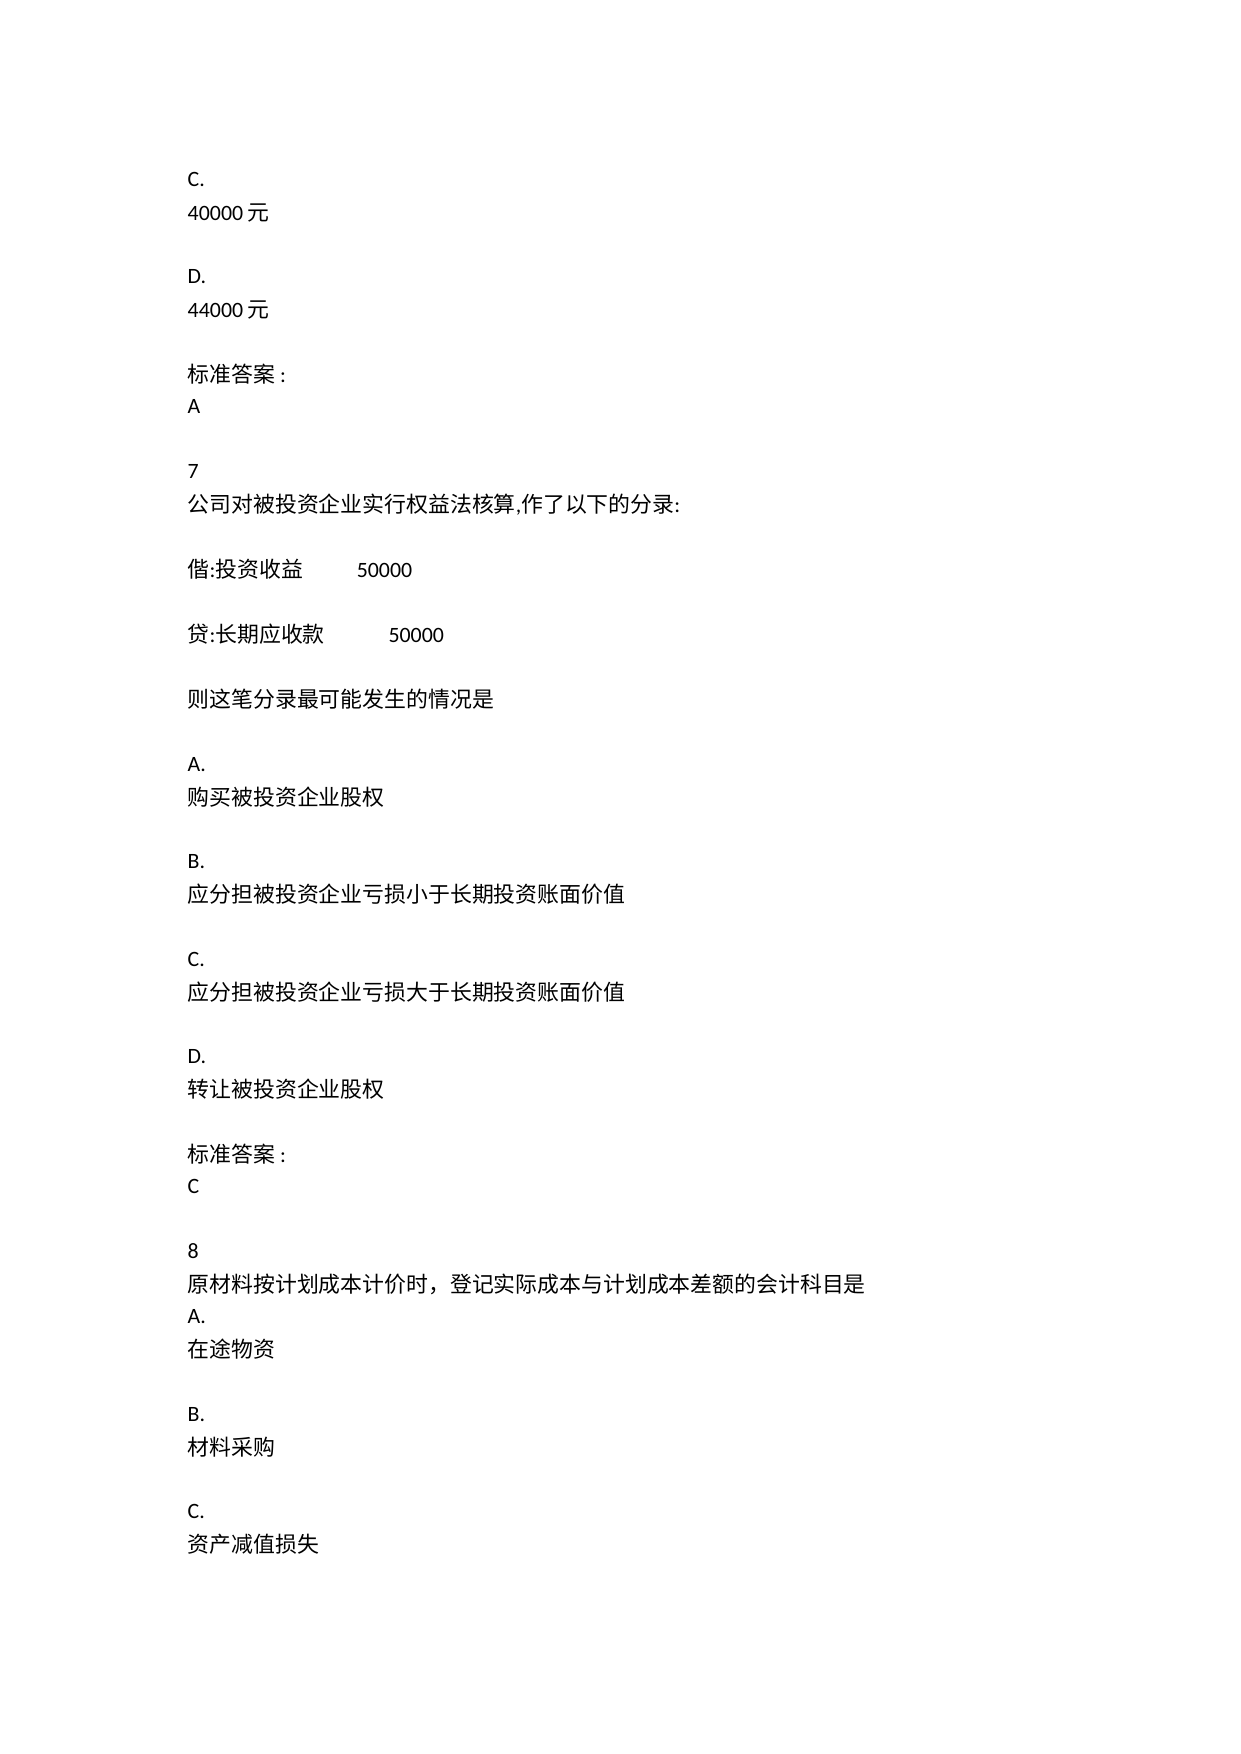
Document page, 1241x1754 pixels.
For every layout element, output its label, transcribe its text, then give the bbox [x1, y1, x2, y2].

text 公司对被投资企业实行权益法核算,作了以下的分录: [187, 487, 1053, 519]
text 偕:投资收益 50000 [187, 552, 1053, 584]
text A. [187, 1299, 1053, 1332]
text A. [187, 747, 1053, 779]
text 8 [187, 1234, 1053, 1267]
text 7 [187, 454, 1053, 487]
text C. [187, 1494, 1053, 1527]
text C. [187, 942, 1053, 974]
text 在途物资 [187, 1332, 1053, 1364]
text D. [187, 1039, 1053, 1072]
text 购买被投资企业股权 [187, 779, 1053, 812]
text A [187, 389, 1053, 422]
text 40000元 [187, 194, 1053, 227]
text 标准答案 : [187, 357, 1053, 389]
text C. [187, 162, 1053, 194]
text 贷:长期应收款 50000 [187, 617, 1053, 649]
text 应分担被投资企业亏损小于长期投资账面价值 [187, 877, 1053, 909]
text 标准答案 : [187, 1137, 1053, 1169]
text 则这笔分录最可能发生的情况是 [187, 682, 1053, 714]
text 应分担被投资企业亏损大于长期投资账面价值 [187, 974, 1053, 1007]
text 44000元 [187, 292, 1053, 324]
text D. [187, 259, 1053, 292]
text B. [187, 844, 1053, 877]
text 转让被投资企业股权 [187, 1072, 1053, 1104]
text B. [187, 1397, 1053, 1429]
text C [187, 1169, 1053, 1202]
text 资产减值损失 [187, 1527, 1053, 1559]
text 原材料按计划成本计价时，登记实际成本与计划成本差额的会计科目是 [187, 1267, 1053, 1299]
text 材料采购 [187, 1429, 1053, 1462]
